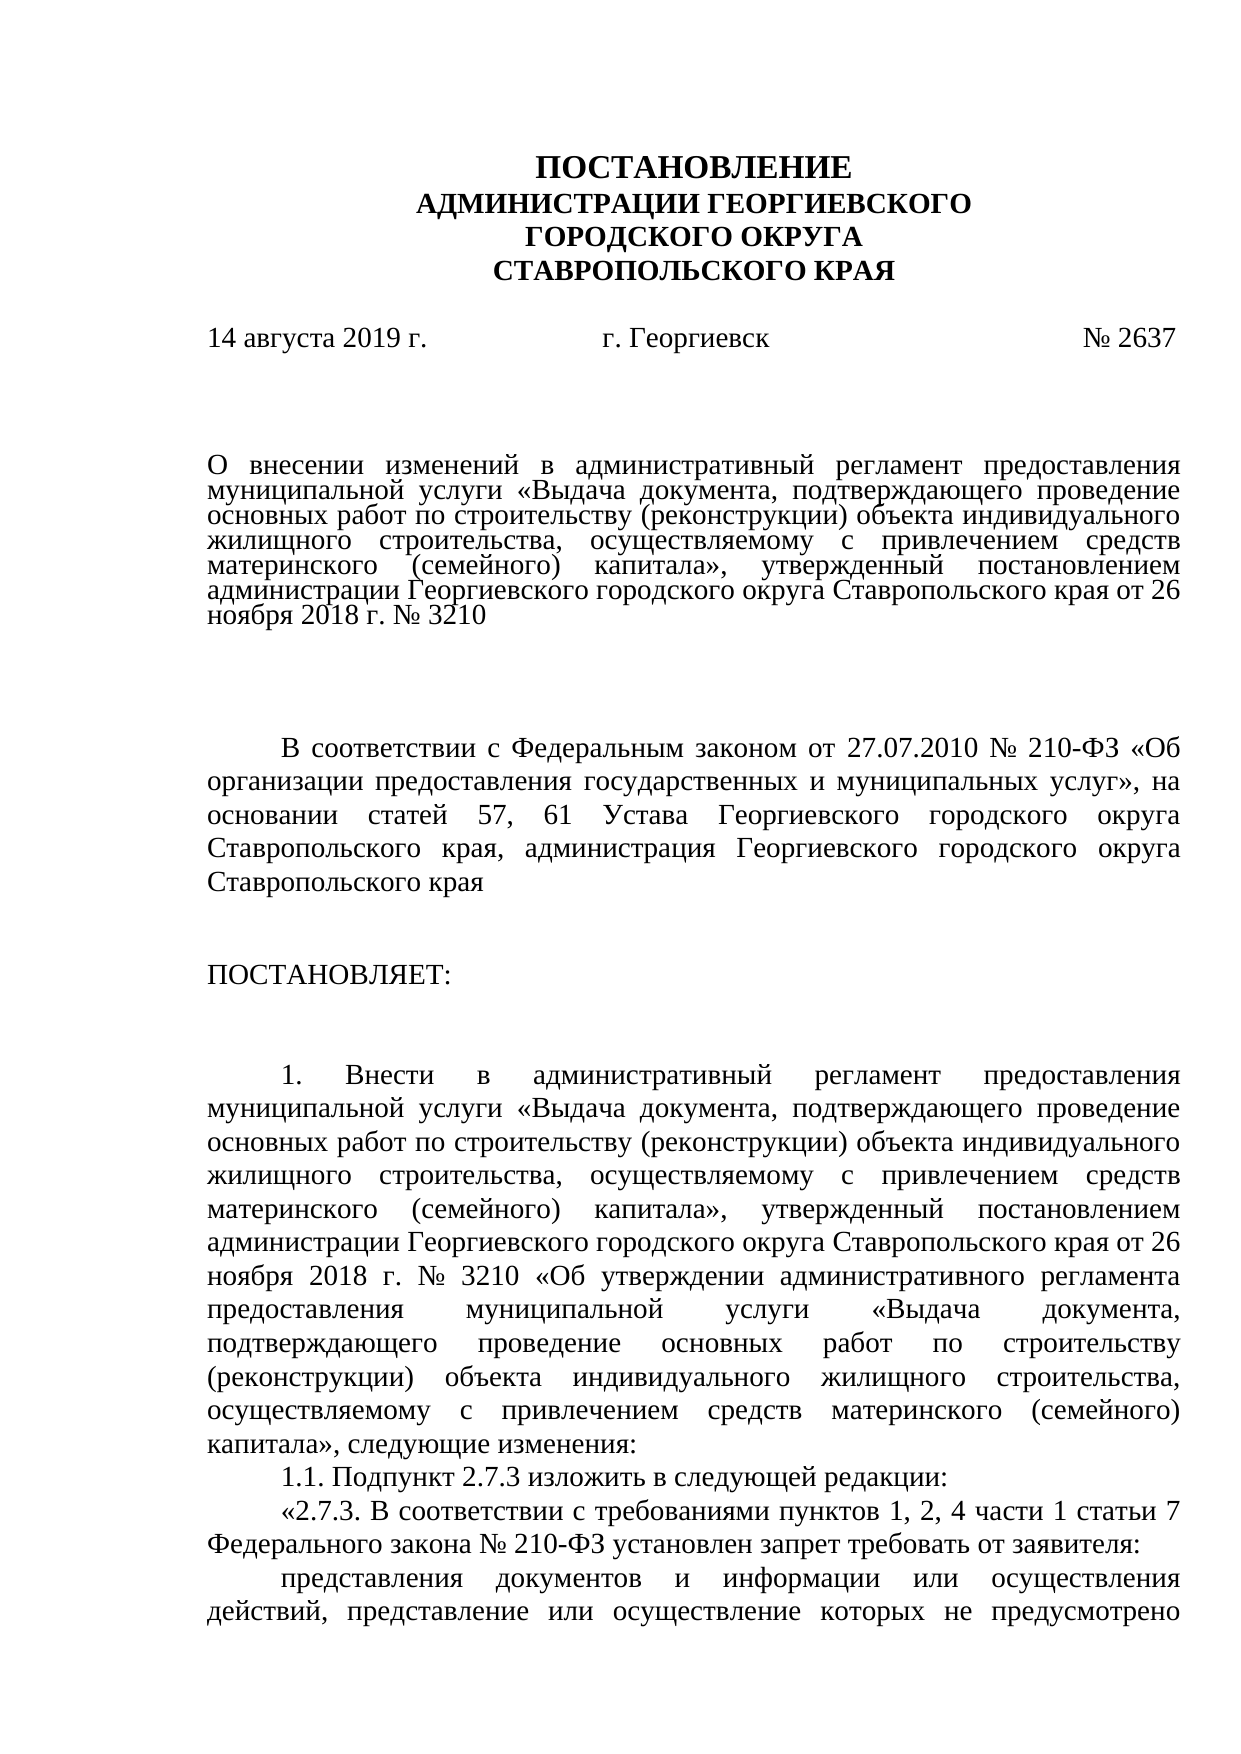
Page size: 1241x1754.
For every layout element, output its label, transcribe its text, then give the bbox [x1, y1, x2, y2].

text 14 августа 2019 г. г. Георгиевск № 2637 [207, 320, 1181, 354]
text СТАВРОПОЛЬСКОГО КРАЯ [207, 253, 1181, 287]
text ГОРОДСКОГО ОКРУГА [207, 219, 1181, 253]
text В соответствии с Федеральным законом от 27.07.2010 № 210-ФЗ «Об организации предоставления государственных и муниципальных услуг», на основании статей 57, 61 Устава Георгиевского городского округа Ставропольского края, администрация Георгиевского городского округа Ставропольского края [207, 730, 1181, 898]
text 1.1. Подпункт 2.7.3 изложить в следующей редакции: [207, 1459, 1181, 1493]
text «2.7.3. В соответствии с требованиями пунктов 1, 2, 4 части 1 статьи 7 Федерального закона № 210-ФЗ установлен запрет требовать от заявителя: [207, 1493, 1181, 1560]
text О внесении изменений в административный регламент предоставления муниципальной услуги «Выдача документа, подтверждающего проведение основных работ по строительству (реконструкции) объекта индивидуального жилищного строительства, осуществляемому с привлечением средств материнского (семейного) капитала», утвержденный постановлением администрации Георгиевского городского округа Ставропольского края от 26 ноября 2018 г. № 3210 [207, 454, 1181, 629]
text АДМИНИСТРАЦИИ ГЕОРГИЕВСКОГО [207, 186, 1181, 219]
text ПОСТАНОВЛЕНИЕ [207, 148, 1181, 186]
text 1. Внести в административный регламент предоставления муниципальной услуги «Выдача документа, подтверждающего проведение основных работ по строительству (реконструкции) объекта индивидуального жилищного строительства, осуществляемому с привлечением средств материнского (семейного) капитала», утвержденный постановлением администрации Георгиевского городского округа Ставропольского края от 26 ноября 2018 г. № 3210 «Об утверждении административного регламента предоставления муниципальной услуги «Выдача документа, подтверждающего проведение основных работ по строительству (реконструкции) объекта индивидуального жилищного строительства, осуществляемому с привлечением средств материнского (семейного) капитала», следующие изменения: [207, 1057, 1181, 1459]
text ПОСТАНОВЛЯЕТ: [207, 965, 1181, 990]
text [207, 1560, 1181, 1627]
